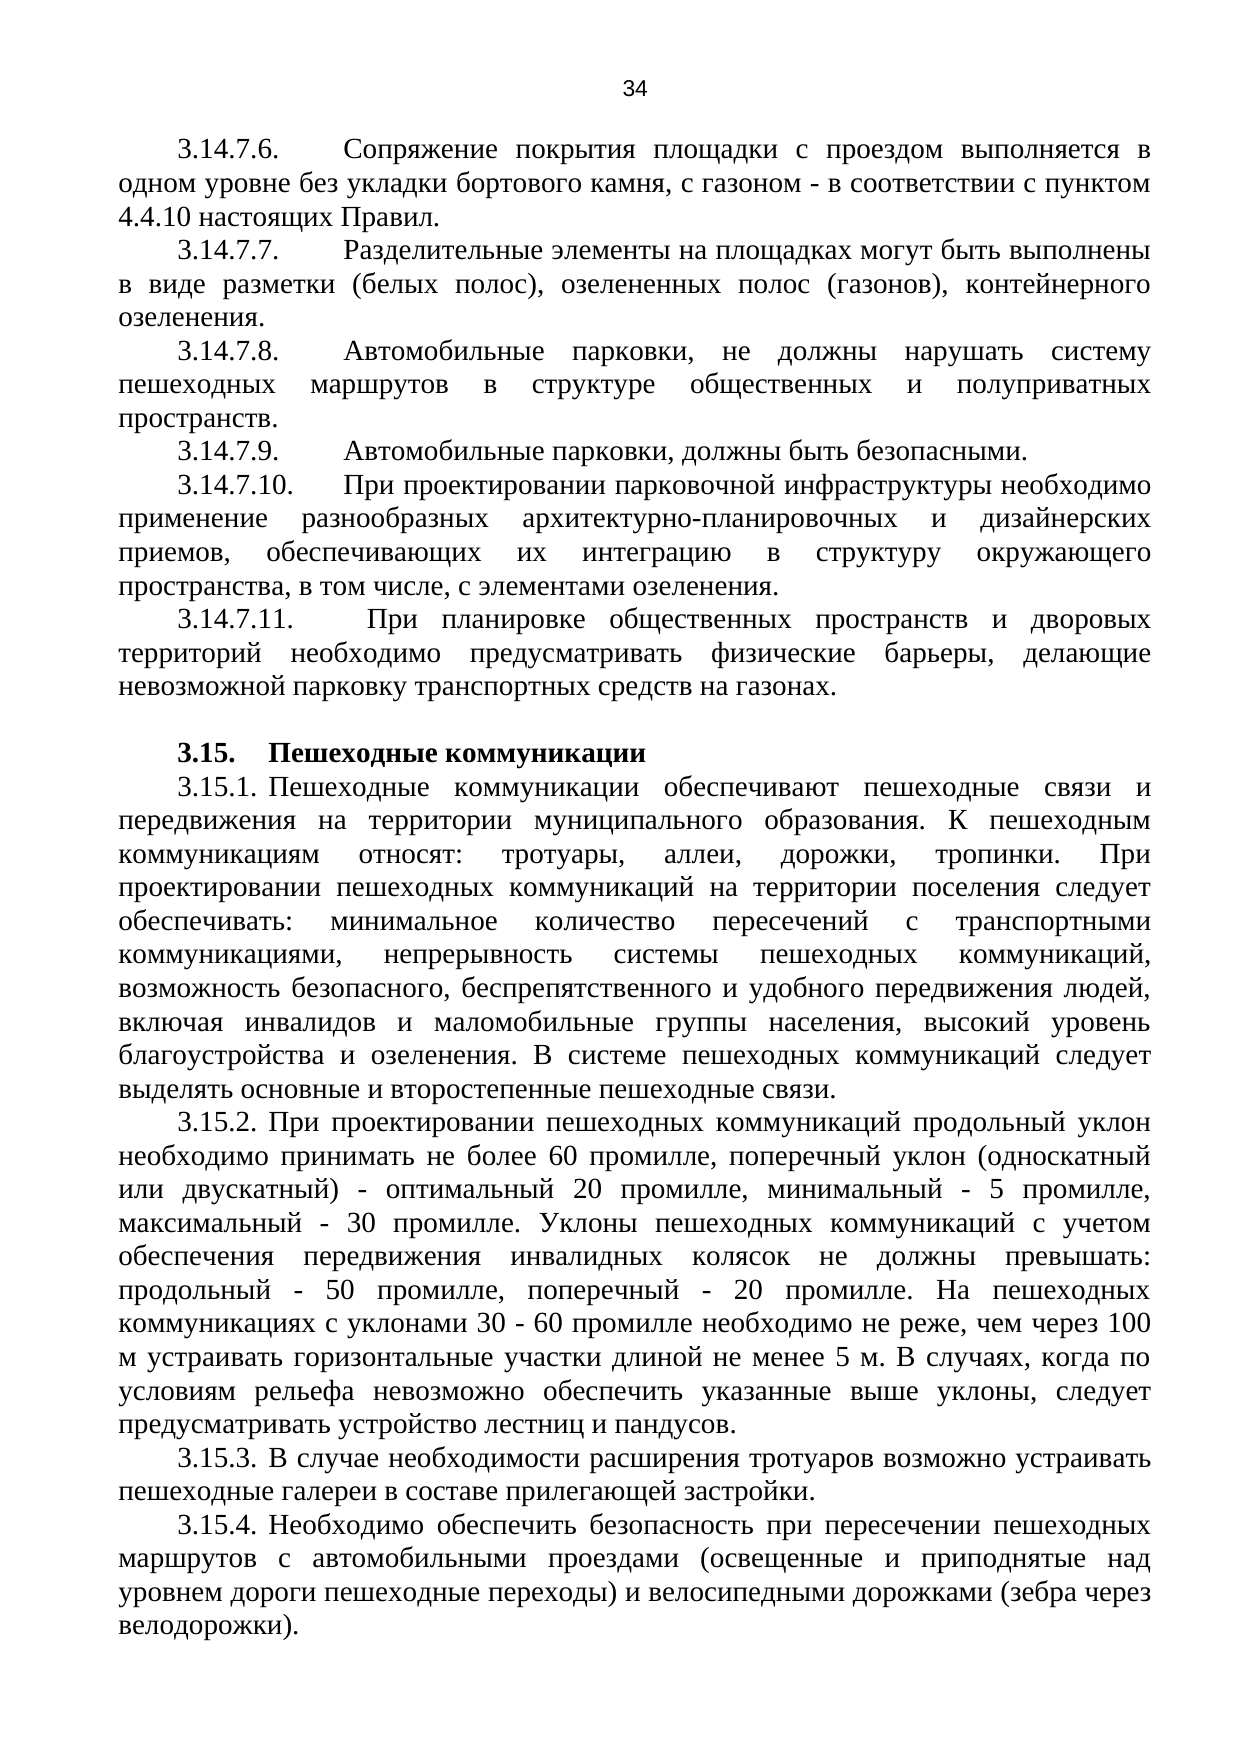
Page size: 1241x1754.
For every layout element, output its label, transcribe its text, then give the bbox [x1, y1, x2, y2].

list Автомобильные парковки, не должны нарушать систему пешеходных маршрутов в структуре общественных и полуприватных пространств. [118, 333, 1152, 433]
list При планировке общественных пространств и дворовых территорий необходимо предусматривать физические барьеры, делающие невозможной парковку транспортных средств на газонах. [118, 601, 1152, 702]
list При проектировании пешеходных коммуникаций продольный уклон необходимо принимать не более 60 промилле, поперечный уклон (односкатный или двускатный) - оптимальный 20 промилле, минимальный - 5 промилле, максимальный - 30 промилле. Уклоны пешеходных коммуникаций с учетом обеспечения передвижения инвалидных колясок не должны превышать: продольный - 50 промилле, поперечный - 20 промилле. На пешеходных коммуникациях с уклонами 30 - 60 промилле необходимо не реже, чем через 100 м устраивать горизонтальные участки длиной не менее 5 м. В случаях, когда по условиям рельефа невозможно обеспечить указанные выше уклоны, следует предусматривать устройство лестниц и пандусов. [118, 1104, 1152, 1440]
list Пешеходные коммуникации обеспечивают пешеходные связи и передвижения на территории муниципального образования. К пешеходным коммуникациям относят: тротуары, аллеи, дорожки, тропинки. При проектировании пешеходных коммуникаций на территории поселения следует обеспечивать: минимальное количество пересечений с транспортными коммуникациями, непрерывность системы пешеходных коммуникаций, возможность безопасного, беспрепятственного и удобного передвижения людей, включая инвалидов и маломобильные группы населения, высокий уровень благоустройства и озеленения. В системе пешеходных коммуникаций следует выделять основные и второстепенные пешеходные связи. [118, 769, 1152, 1104]
list Автомобильные парковки, должны быть безопасными. [118, 433, 1152, 467]
list Сопряжение покрытия площадки с проездом выполняется в одном уровне без укладки бортового камня, с газоном - в соответствии с пунктом 4.4.10 настоящих Правил. [118, 132, 1152, 232]
list В случае необходимости расширения тротуаров возможно устраивать пешеходные галереи в составе прилегающей застройки. [118, 1440, 1152, 1507]
list Разделительные элементы на площадках могут быть выполнены в виде разметки (белых полос), озелененных полос (газонов), контейнерного озеленения. [118, 232, 1152, 333]
subtitle Пешеходные коммуникации [118, 735, 1152, 769]
list При проектировании парковочной инфраструктуры необходимо применение разнообразных архитектурно-планировочных и дизайнерских приемов, обеспечивающих их интеграцию в структуру окружающего пространства, в том числе, с элементами озеленения. [118, 467, 1152, 601]
list Необходимо обеспечить безопасность при пересечении пешеходных маршрутов с автомобильными проездами (освещенные и приподнятые над уровнем дороги пешеходные переходы) и велосипедными дорожками (зебра через велодорожки). [118, 1507, 1152, 1641]
